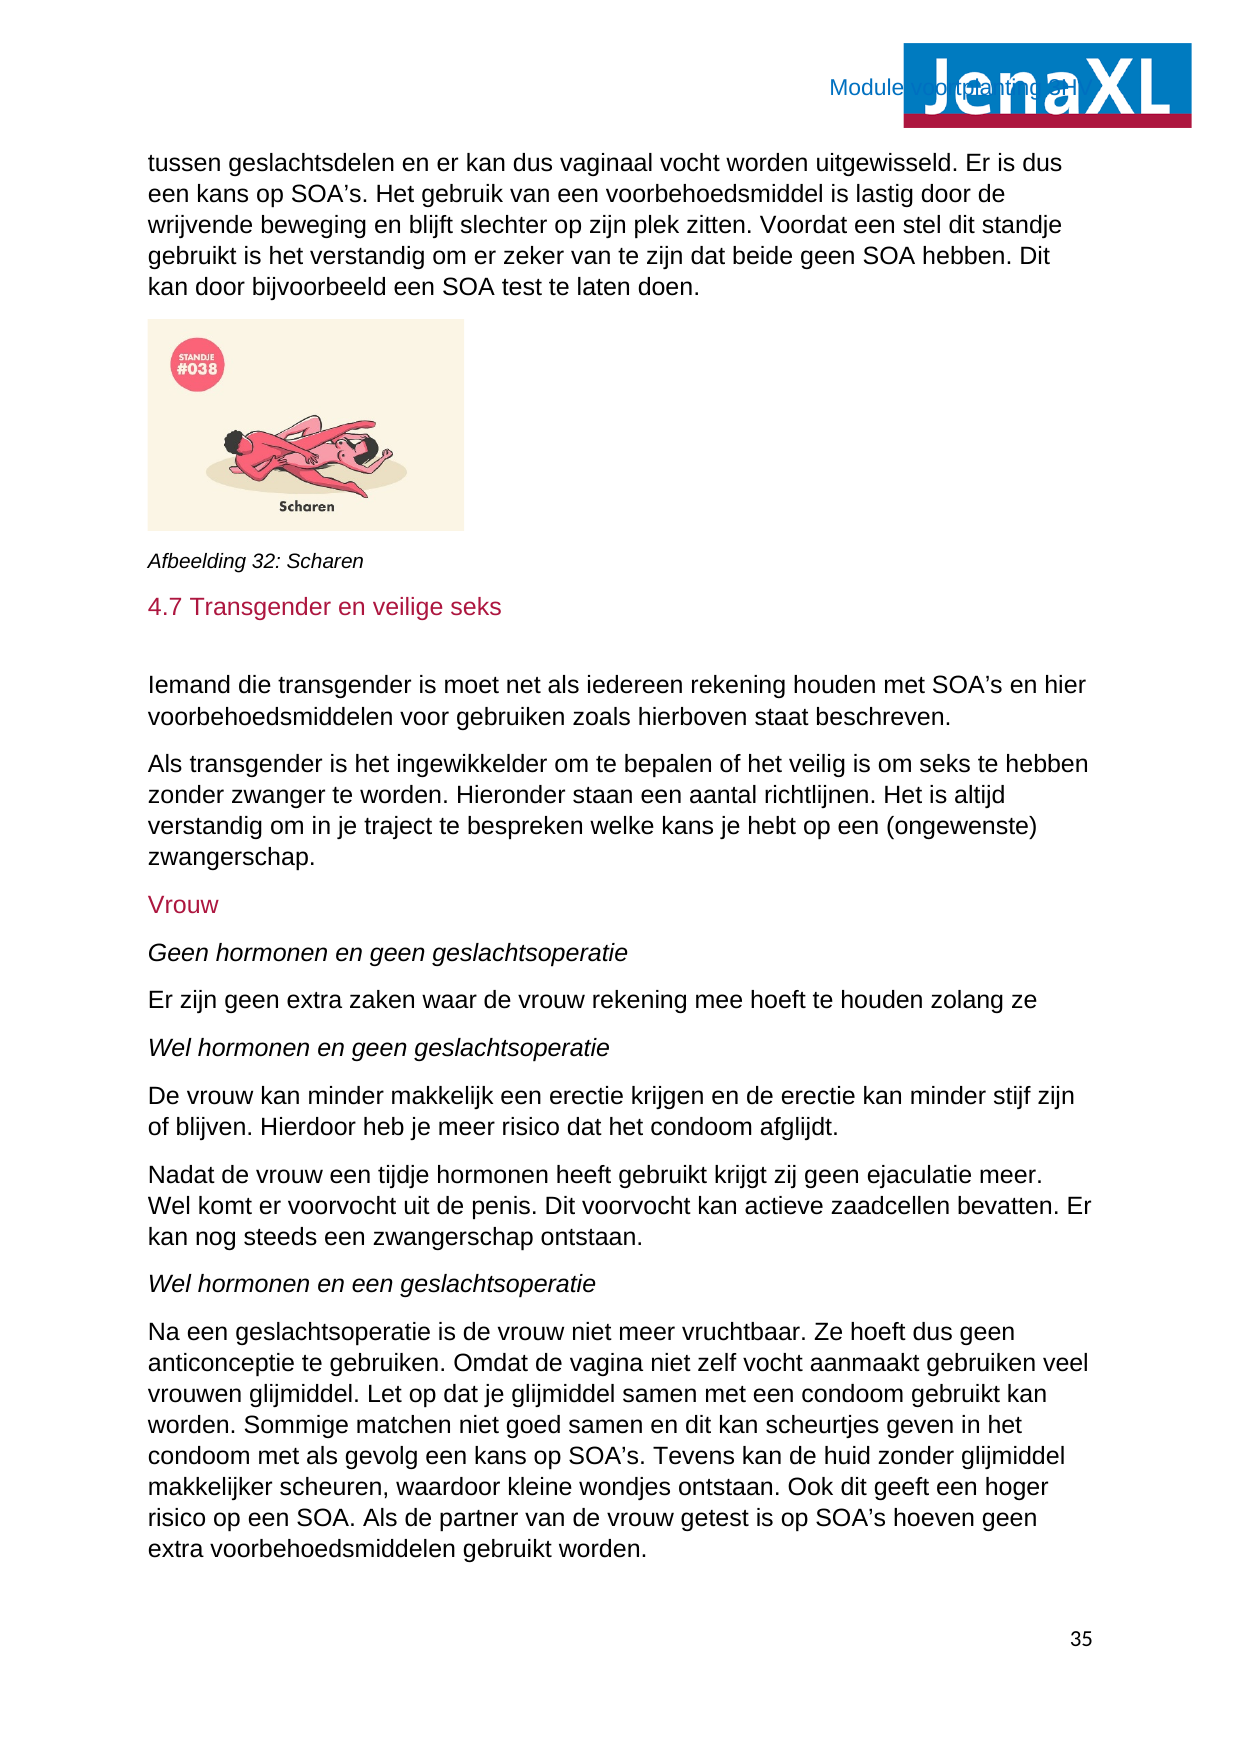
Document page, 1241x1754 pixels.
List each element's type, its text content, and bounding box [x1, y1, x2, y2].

text Wel hormonen en een geslachtsoperatie [148, 1269, 1093, 1298]
picture [147, 319, 465, 531]
text Nadat de vrouw een tijdje hormonen heeft gebruikt krijgt zij geen ejaculatie meer. Wel komt er voorvocht uit de penis. Dit voorvocht kan actieve zaadcellen bevatten. Er kan nog steeds een zwangerschap ontstaan. [148, 1160, 1093, 1251]
text Als transgender is het ingewikkelder om te bepalen of het veilig is om seks te hebben zonder zwanger te worden. Hieronder staan een aantal richtlijnen. Het is altijd verstandig om in je traject te bespreken welke kans je hebt op een (ongewenste) zwangerschap. [148, 749, 1093, 871]
text Geen hormonen en geen geslachtsoperatie [148, 938, 1093, 967]
text Afbeelding 32: Scharen [148, 549, 1093, 573]
text Er zijn geen extra zaken waar de vrouw rekening mee hoeft te houden zolang ze [148, 986, 1093, 1014]
text De vrouw kan minder makkelijk een erectie krijgen en de erectie kan minder stijf zijn of blijven. Hierdoor heb je meer risico dat het condoom afglijdt. [148, 1081, 1093, 1141]
picture [903, 43, 1192, 128]
text Wel hormonen en geen geslachtsoperatie [148, 1033, 1093, 1062]
text Iemand die transgender is moet net als iedereen rekening houden met SOA’s en hier voorbehoedsmiddelen voor gebruiken zoals hierboven staat beschreven. [148, 671, 1093, 730]
subtitle 4.7 Transgender en veilige seks [148, 592, 1093, 621]
text Vrouw [148, 890, 1093, 919]
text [148, 148, 1093, 301]
text Na een geslachtsoperatie is de vrouw niet meer vruchtbaar. Ze hoeft dus geen anticonceptie te gebruiken. Omdat de vagina niet zelf vocht aanmaakt gebruiken veel vrouwen glijmiddel. Let op dat je glijmiddel samen met een condoom gebruikt kan worden. Sommige matchen niet goed samen en dit kan scheurtjes geven in het condoom met als gevolg een kans op SOA’s. Tevens kan de huid zonder glijmiddel makkelijker scheuren, waardoor kleine wondjes ontstaan. Ook dit geeft een hoger risico op een SOA. Als de partner van de vrouw getest is op SOA’s hoeven geen extra voorbehoedsmiddelen gebruikt worden. [148, 1317, 1093, 1563]
